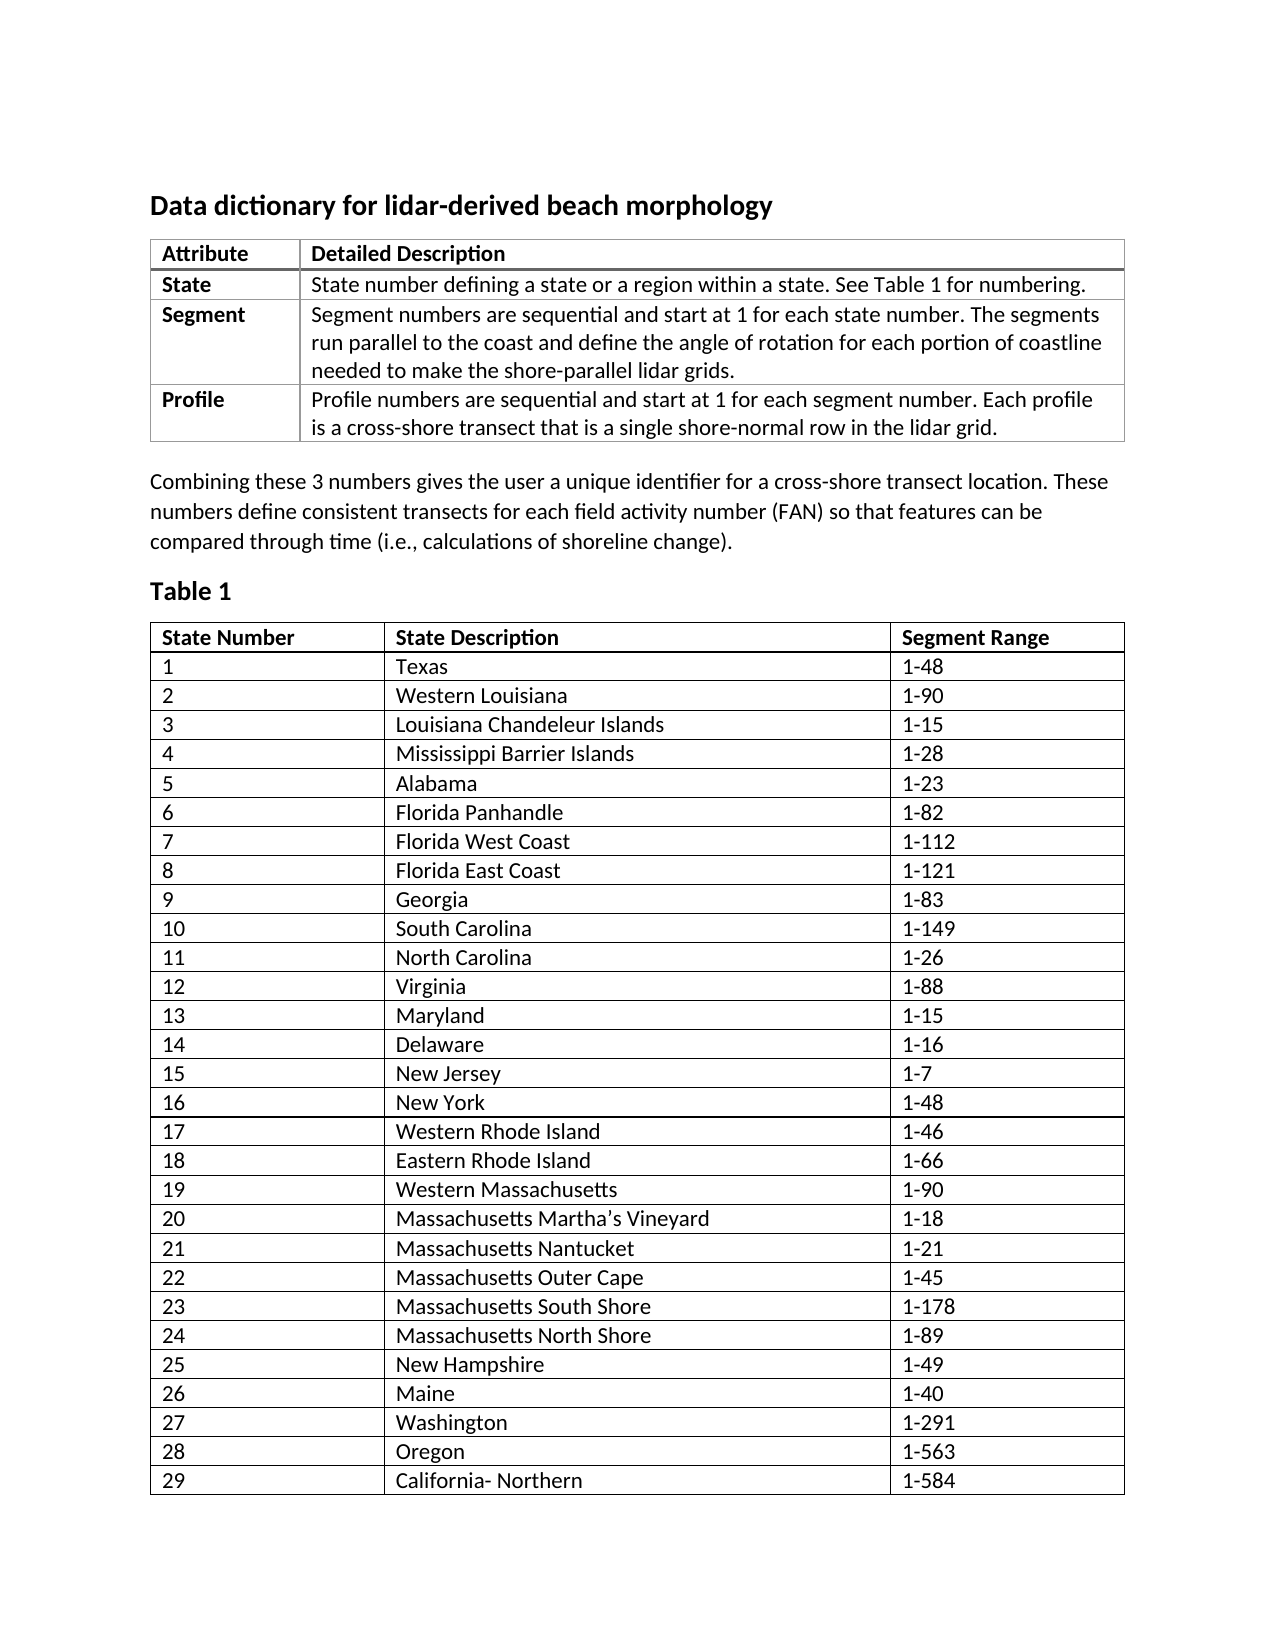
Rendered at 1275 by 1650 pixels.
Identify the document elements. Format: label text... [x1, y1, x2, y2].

table_cell 4 [151, 740, 384, 768]
table_cell 1-49 [891, 1350, 1124, 1378]
table_cell State [151, 271, 299, 299]
table_cell Western Rhode Island [385, 1118, 890, 1145]
table_cell 29 [151, 1466, 384, 1494]
table_cell 13 [151, 1001, 384, 1029]
table_cell Maine [385, 1379, 890, 1407]
table_cell Washington [385, 1408, 890, 1436]
table_cell New York [385, 1088, 890, 1116]
table_cell Georgia [385, 885, 890, 913]
table_cell Massachusetts Martha’s Vineyard [385, 1205, 890, 1233]
table_cell 1-15 [891, 1001, 1124, 1029]
table_cell Massachusetts Nantucket [385, 1234, 890, 1262]
table_cell Texas [385, 653, 890, 680]
table_cell Segment [151, 300, 299, 384]
table_header State Description [385, 623, 890, 651]
table_cell 1-28 [891, 740, 1124, 768]
table_cell Louisiana Chandeleur Islands [385, 711, 890, 738]
table_cell Western Massachusetts [385, 1176, 890, 1203]
table_cell 1-48 [891, 653, 1124, 680]
table_cell Florida West Coast [385, 827, 890, 855]
table_cell 27 [151, 1408, 384, 1436]
table_cell Oregon [385, 1437, 890, 1465]
table_cell Delaware [385, 1030, 890, 1058]
table_cell 1-112 [891, 827, 1124, 855]
table_cell Western Louisiana [385, 681, 890, 709]
table_cell 24 [151, 1321, 384, 1349]
table_cell South Carolina [385, 914, 890, 942]
table_cell 1-66 [891, 1146, 1124, 1174]
table_cell Florida East Coast [385, 856, 890, 884]
table_cell 1-563 [891, 1437, 1124, 1465]
table_cell Maryland [385, 1001, 890, 1029]
table_cell 1 [151, 653, 384, 680]
table_cell 9 [151, 885, 384, 913]
table_cell 1-7 [891, 1059, 1124, 1087]
table_cell 6 [151, 798, 384, 826]
table_cell California- Northern [385, 1466, 890, 1494]
table_cell 1-48 [891, 1088, 1124, 1116]
table_cell Mississippi Barrier Islands [385, 740, 890, 768]
table_cell 1-90 [891, 681, 1124, 709]
table_cell 1-16 [891, 1030, 1124, 1058]
table_cell 7 [151, 827, 384, 855]
table_cell 26 [151, 1379, 384, 1407]
table_cell 1-121 [891, 856, 1124, 884]
table_cell Virginia [385, 972, 890, 1000]
table_cell 1-40 [891, 1379, 1124, 1407]
table_cell 1-18 [891, 1205, 1124, 1233]
table_cell North Carolina [385, 943, 890, 971]
table_cell Segment numbers are sequential and start at 1 for each state number. The segments run parallel to the coast and define the angle of rotation for each portion of coastline needed to make the shore-parallel lidar grids. [301, 300, 1124, 384]
table_cell 1-178 [891, 1292, 1124, 1320]
table_cell 1-46 [891, 1118, 1124, 1145]
table_cell 17 [151, 1118, 384, 1145]
table_cell New Jersey [385, 1059, 890, 1087]
table_cell 1-23 [891, 769, 1124, 797]
table_cell 1-149 [891, 914, 1124, 942]
table_cell 1-291 [891, 1408, 1124, 1436]
table_cell Profile [151, 385, 299, 441]
table_cell 1-45 [891, 1263, 1124, 1291]
table_cell Massachusetts South Shore [385, 1292, 890, 1320]
table_cell 12 [151, 972, 384, 1000]
table_cell Florida Panhandle [385, 798, 890, 826]
table_cell 28 [151, 1437, 384, 1465]
table_cell 18 [151, 1146, 384, 1174]
table_cell 16 [151, 1088, 384, 1116]
table_cell 19 [151, 1176, 384, 1203]
table_cell Massachusetts North Shore [385, 1321, 890, 1349]
table_cell Alabama [385, 769, 890, 797]
table_cell 11 [151, 943, 384, 971]
table_cell New Hampshire [385, 1350, 890, 1378]
table_header Attribute [151, 240, 299, 267]
table_cell 22 [151, 1263, 384, 1291]
table_cell 1-89 [891, 1321, 1124, 1349]
table_cell 1-82 [891, 798, 1124, 826]
table_cell 1-584 [891, 1466, 1124, 1494]
table_header State Number [151, 623, 384, 651]
table_header Detailed Description [301, 240, 1124, 267]
table_cell 15 [151, 1059, 384, 1087]
table_cell 1-83 [891, 885, 1124, 913]
subtitle Table 1 [150, 574, 1125, 607]
table_cell 5 [151, 769, 384, 797]
table_cell Eastern Rhode Island [385, 1146, 890, 1174]
table_cell Massachusetts Outer Cape [385, 1263, 890, 1291]
table_cell 1-88 [891, 972, 1124, 1000]
table_cell 10 [151, 914, 384, 942]
table_cell 20 [151, 1205, 384, 1233]
table_cell Profile numbers are sequential and start at 1 for each segment number. Each profile is a cross-shore transect that is a single shore-normal row in the lidar grid. [301, 385, 1124, 441]
table_cell 8 [151, 856, 384, 884]
table_cell 1-26 [891, 943, 1124, 971]
table_cell 1-21 [891, 1234, 1124, 1262]
table_cell 3 [151, 711, 384, 738]
table_cell 2 [151, 681, 384, 709]
table_cell State number defining a state or a region within a state. See Table 1 for numbering. [301, 271, 1124, 299]
table_cell 14 [151, 1030, 384, 1058]
table_cell 1-90 [891, 1176, 1124, 1203]
table_cell 25 [151, 1350, 384, 1378]
text Combining these 3 numbers gives the user a unique identifier for a cross-shore transect location. These numbers define consistent transects for each field activity number (FAN) so that features can be compared through time (i.e., calculations of shoreline change). [150, 467, 1125, 555]
table_cell 23 [151, 1292, 384, 1320]
table_header Segment Range [891, 623, 1124, 651]
table_cell 1-15 [891, 711, 1124, 738]
subtitle Data dictionary for lidar-derived beach morphology [150, 187, 1125, 223]
table_cell 21 [151, 1234, 384, 1262]
